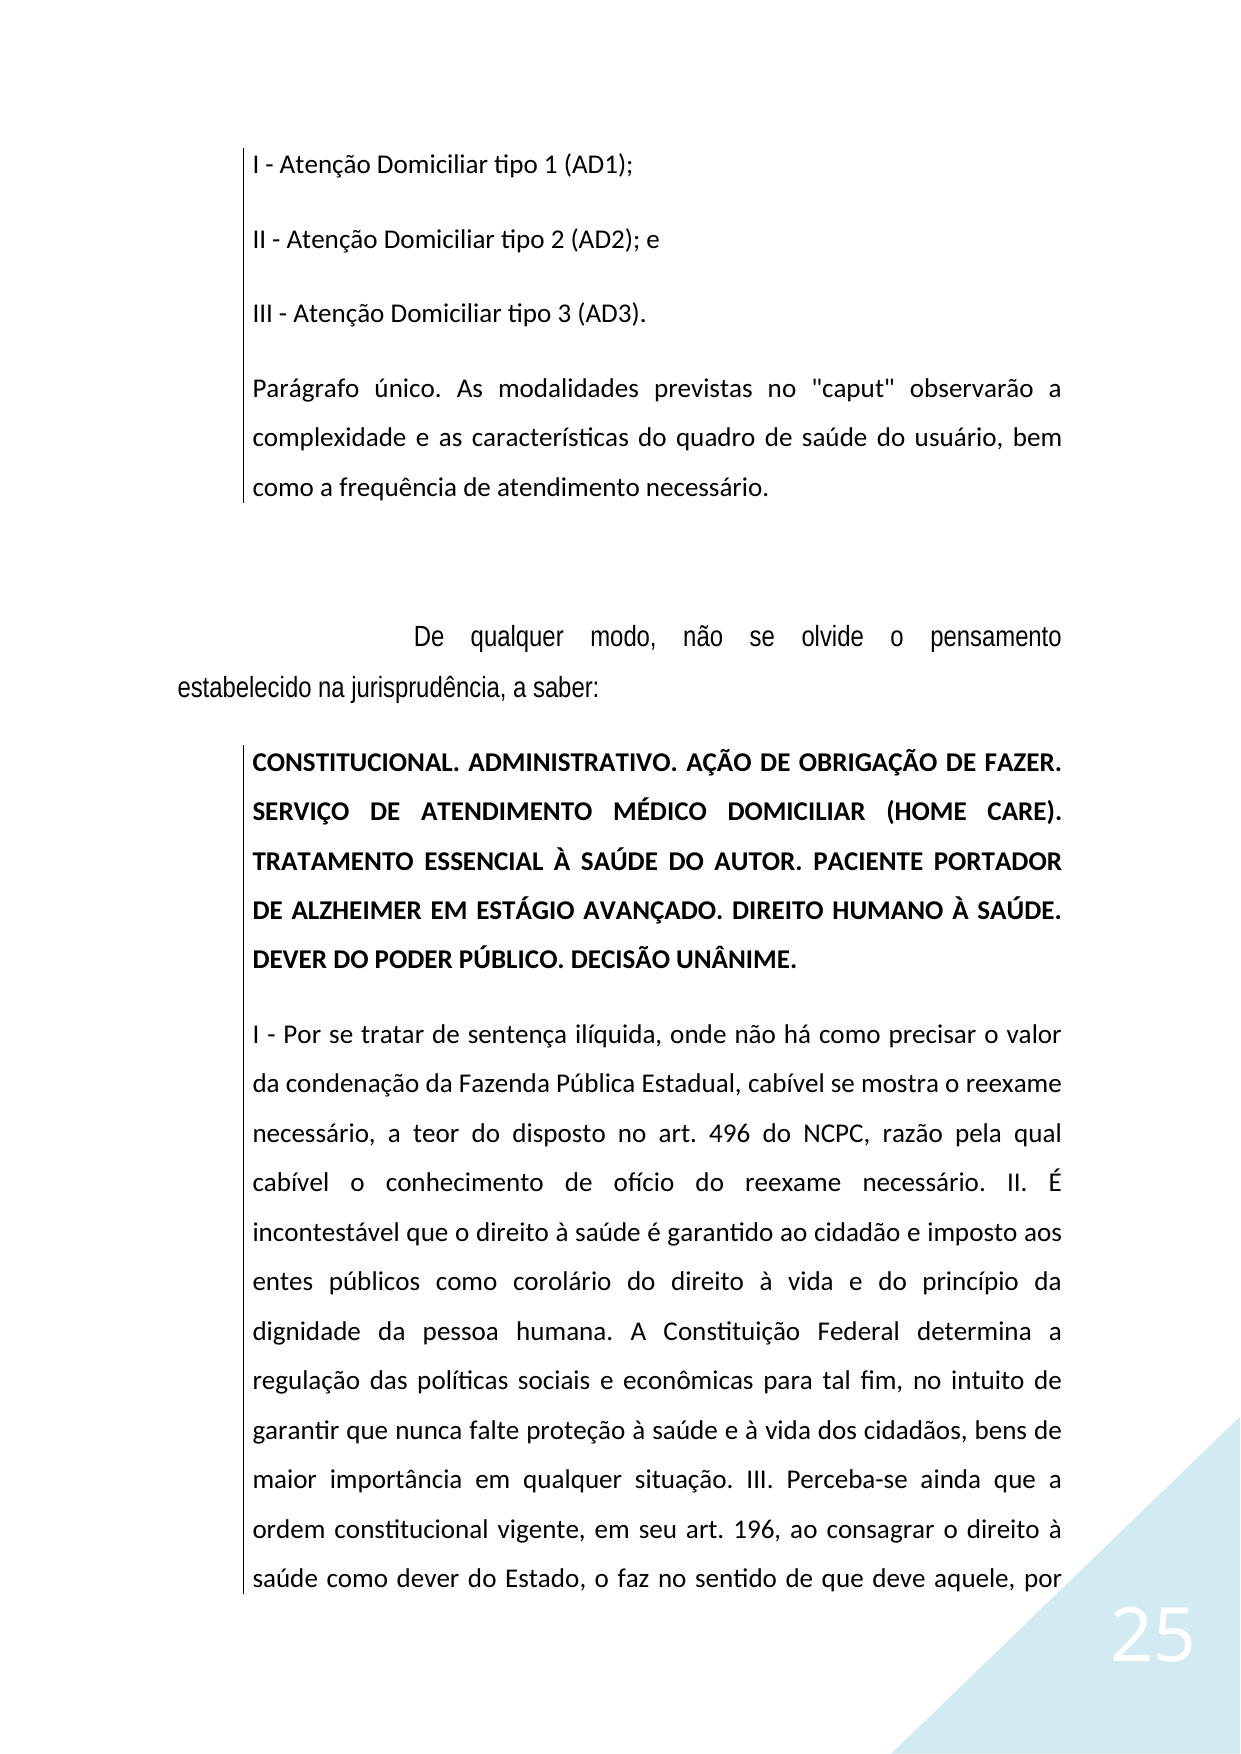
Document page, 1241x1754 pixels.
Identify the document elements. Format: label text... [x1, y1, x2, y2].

text II - Atenção Domiciliar tipo 2 (AD2); e [244, 222, 1063, 255]
text III - Atenção Domiciliar tipo 3 (AD3). [244, 297, 1063, 329]
text I - Atenção Domiciliar tipo 1 (AD1); [244, 148, 1063, 181]
text Parágrafo único. As modalidades previstas no "caput" observarão a complexidade e as características do quadro de saúde do usuário, bem como a frequência de atendimento necessário. [244, 371, 1063, 503]
text De qualquer modo, não se olvide o pensamento estabelecido na jurisprudência, a saber: [177, 619, 1063, 703]
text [244, 1017, 1063, 1594]
text CONSTITUCIONAL. ADMINISTRATIVO. AÇÃO DE OBRIGAÇÃO DE FAZER. SERVIÇO DE ATENDIMENTO MÉDICO DOMICILIAR (HOME CARE). TRATAMENTO ESSENCIAL À SAÚDE DO AUTOR. PACIENTE PORTADOR DE ALZHEIMER EM ESTÁGIO AVANÇADO. DIREITO HUMANO À SAÚDE. DEVER DO PODER PÚBLICO. DECISÃO UNÂNIME. [244, 745, 1063, 976]
